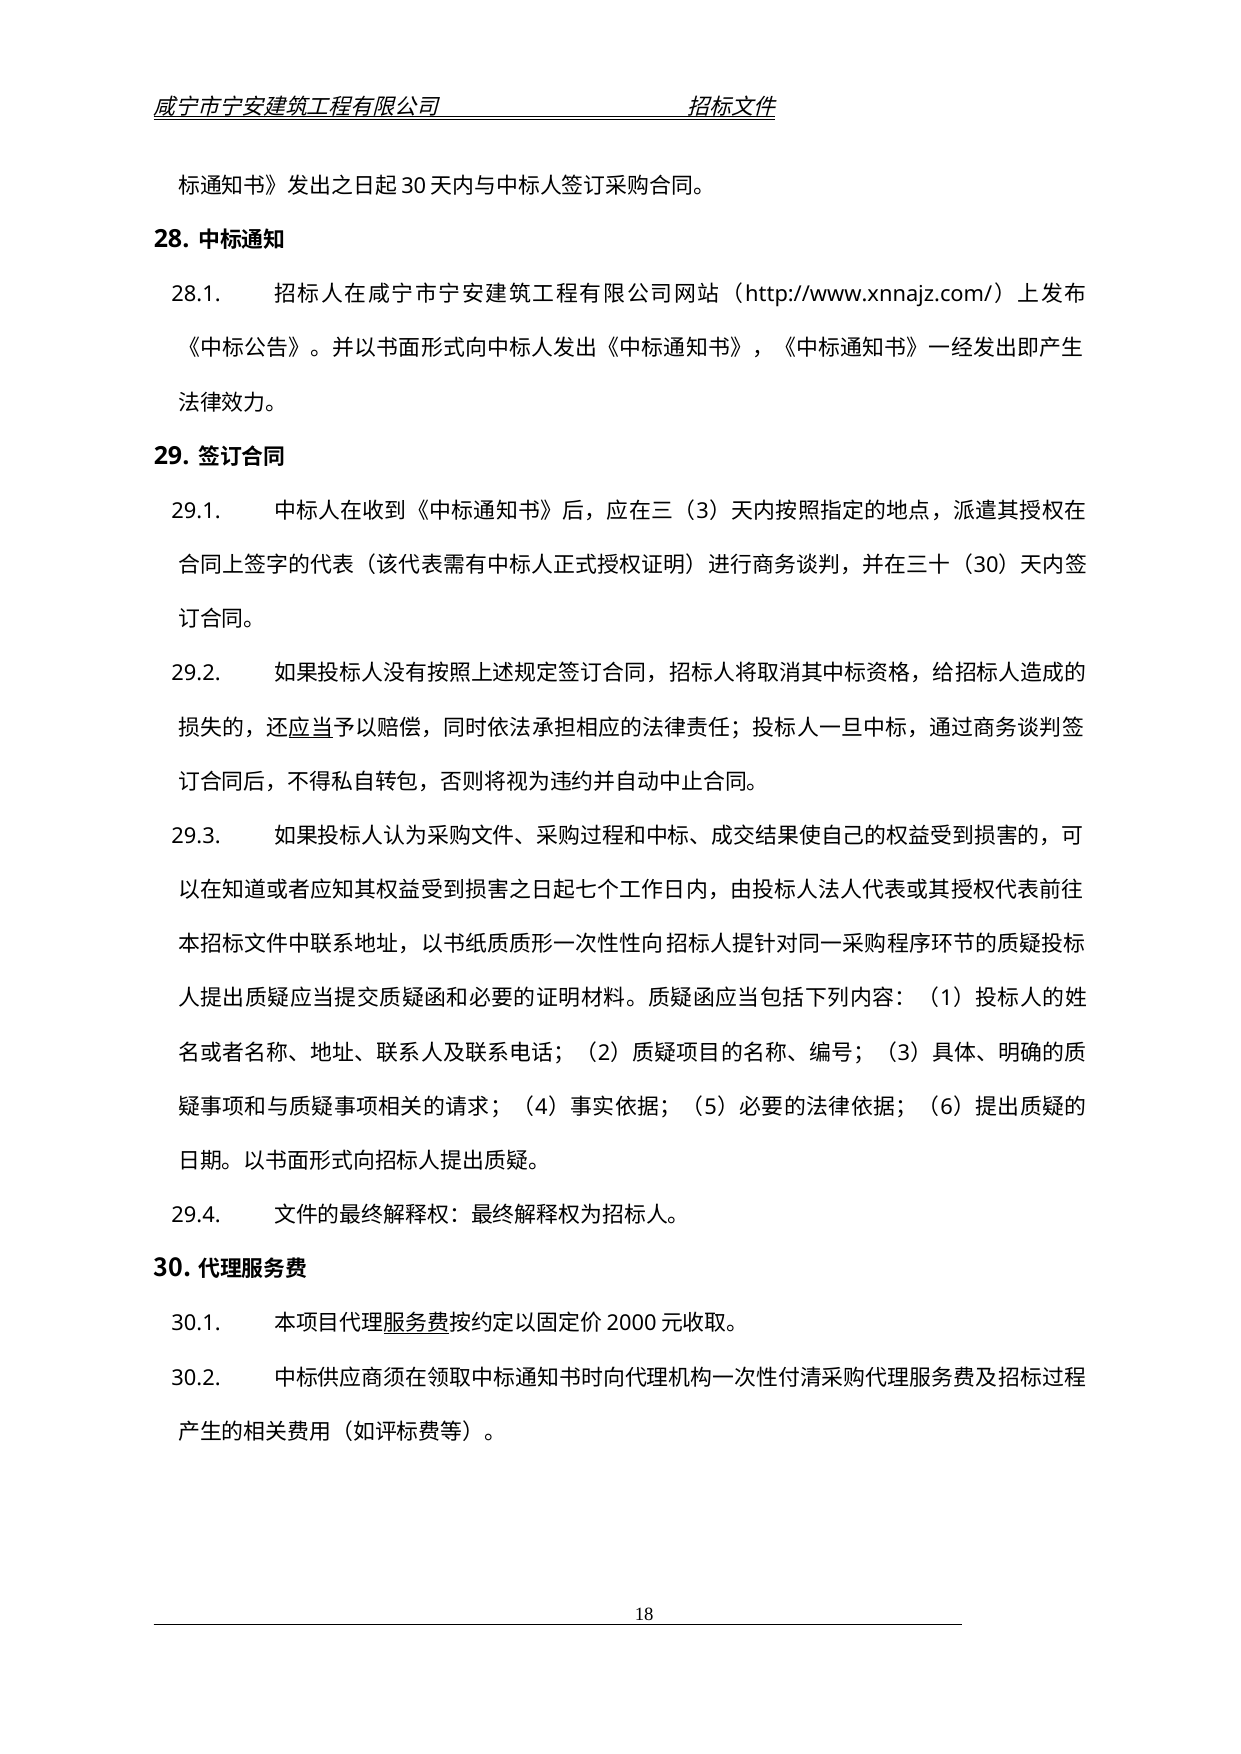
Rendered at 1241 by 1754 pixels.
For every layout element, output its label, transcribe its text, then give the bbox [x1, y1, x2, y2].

text 中标通知 [153, 204, 1087, 258]
list 招标人在咸宁市宁安建筑工程有限公司网站（http://www.xnnajz.com/）上发布《中标公告》。并以书面形式向中标人发出《中标通知书》，《中标通知书》一经发出即产生法律效力。 [171, 258, 1087, 421]
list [171, 150, 1087, 204]
list 中标供应商须在领取中标通知书时向代理机构一次性付清采购代理服务费及招标过程产生的相关费用（如评标费等）。 [171, 1342, 1087, 1450]
list 如果投标人认为采购文件、采购过程和中标、成交结果使自己的权益受到损害的，可以在知道或者应知其权益受到损害之日起七个工作日内，由投标人法人代表或其授权代表前往本招标文件中联系地址，以书纸质质形一次性性向招标人提针对同一采购程序环节的质疑投标人提出质疑应当提交质疑函和必要的证明材料。质疑函应当包括下列内容：（1）投标人的姓名或者名称、地址、联系人及联系电话；（2）质疑项目的名称、编号；（3）具体、明确的质疑事项和与质疑事项相关的请求；（4）事实依据；（5）必要的法律依据；（6）提出质疑的日期。以书面形式向招标人提出质疑。 [171, 800, 1087, 1179]
list 文件的最终解释权：最终解释权为招标人。 [171, 1179, 1087, 1233]
list 如果投标人没有按照上述规定签订合同，招标人将取消其中标资格，给招标人造成的损失的，还应当予以赔偿，同时依法承担相应的法律责任；投标人一旦中标，通过商务谈判签订合同后，不得私自转包，否则将视为违约并自动中止合同。 [171, 637, 1087, 800]
text 签订合同 [153, 421, 1087, 475]
list 本项目代理服务费按约定以固定价2000元收取。 [171, 1287, 1087, 1342]
list 中标人在收到《中标通知书》后，应在三（3）天内按照指定的地点，派遣其授权在合同上签字的代表（该代表需有中标人正式授权证明）进行商务谈判，并在三十（30）天内签订合同。 [171, 475, 1087, 637]
text 代理服务费 [153, 1233, 1087, 1287]
